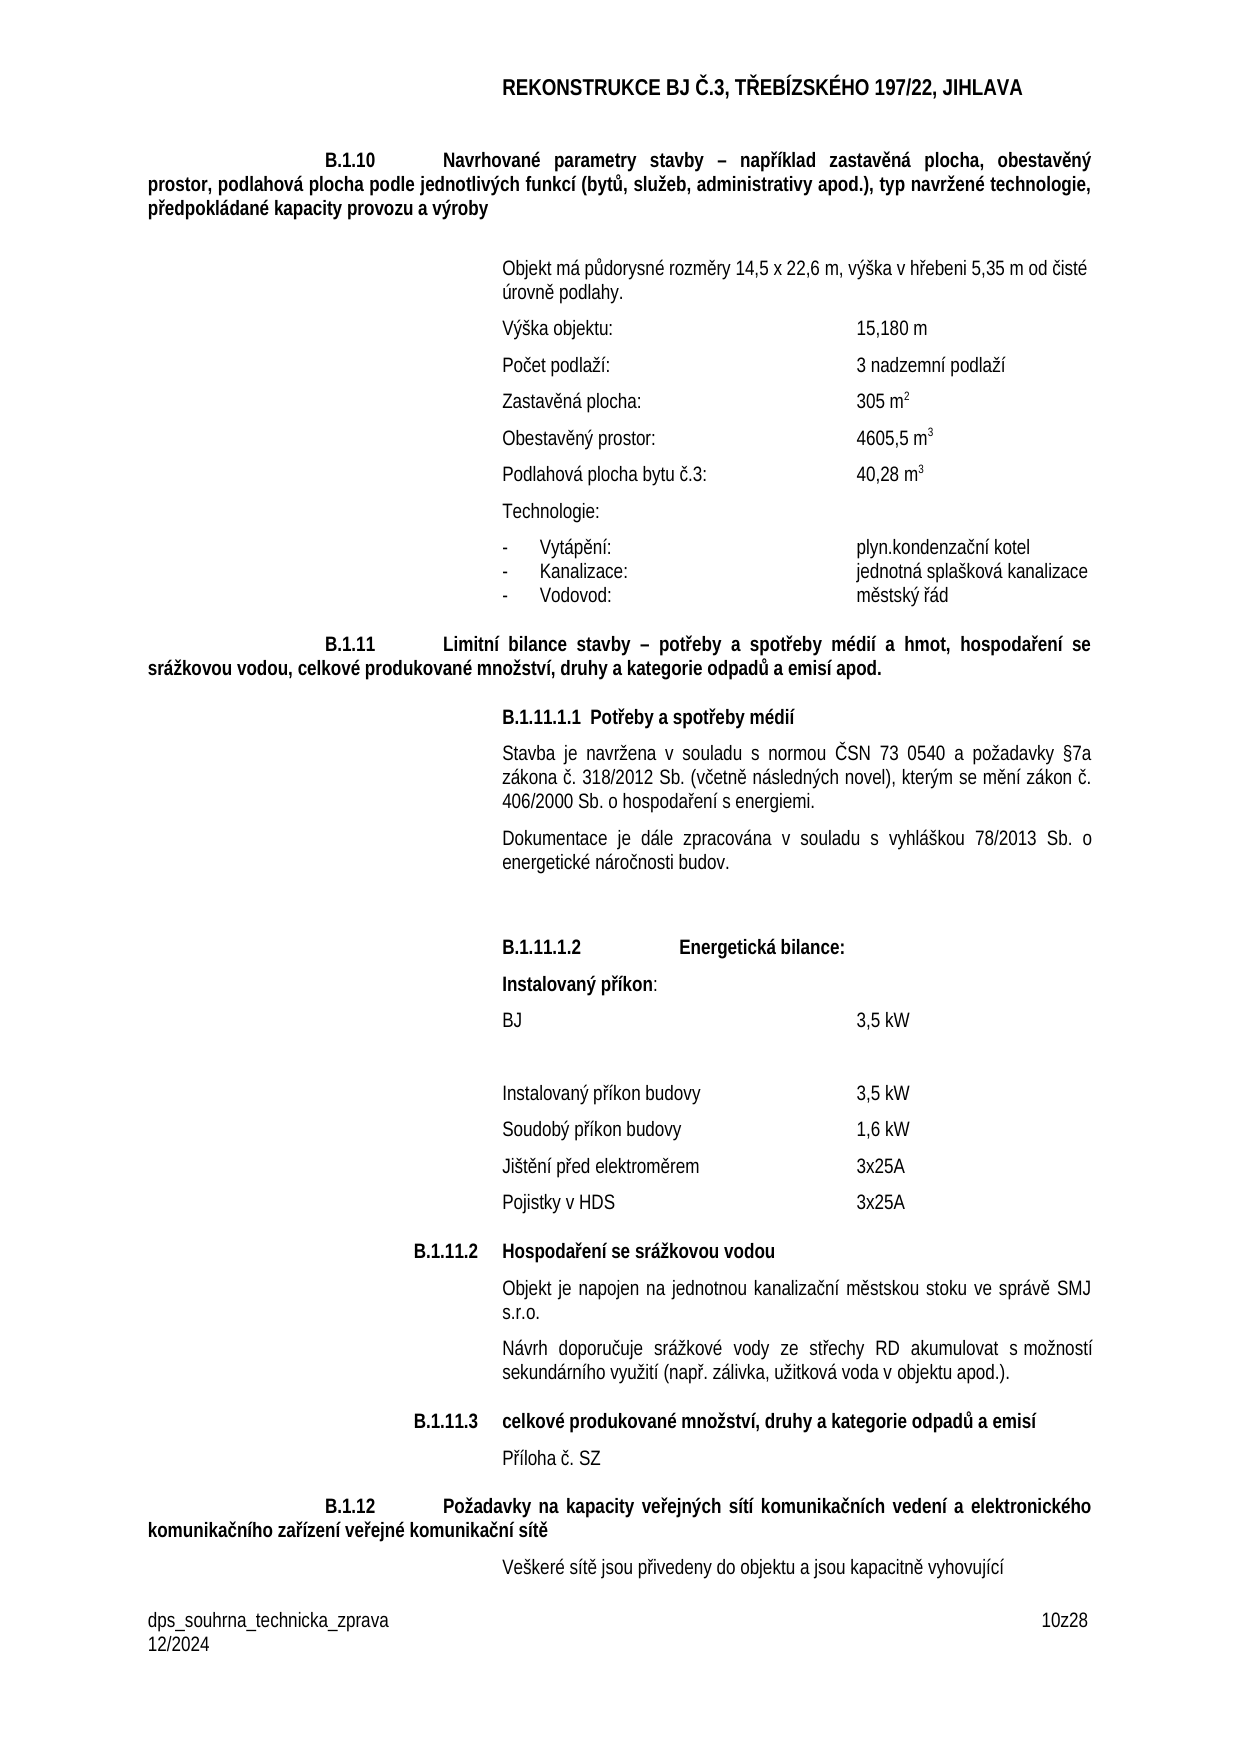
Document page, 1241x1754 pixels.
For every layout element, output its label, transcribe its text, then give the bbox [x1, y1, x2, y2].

subtitle Požadavky na kapacity veřejných sítí komunikačních vedení a elektronického komunikačního zařízení veřejné komunikační sítě [148, 1494, 1093, 1542]
subtitle Potřeby a spotřeby médií [502, 705, 1138, 729]
text Obestavěný prostor: 4605,5 m3 [502, 426, 1093, 450]
text Instalovaný příkon budovy 3,5 kW [502, 1081, 1093, 1105]
text Zastavěná plocha: 305 m2 [502, 389, 1093, 413]
text Podlahová plocha bytu č.3: 40,28 m3 [502, 462, 1093, 486]
text Objekt je napojen na jednotnou kanalizační městskou stoku ve správě SMJ s.r.o. [502, 1276, 1093, 1324]
subtitle Hospodaření se srážkovou vodou [148, 1239, 1093, 1263]
text Jištění před elektroměrem 3x25A [502, 1154, 1093, 1178]
text Příloha č. SZ [502, 1446, 1093, 1469]
text Výška objektu: 15,180 m [502, 316, 1093, 340]
text Soudobý příkon budovy 1,6 kW [502, 1117, 1093, 1141]
text Počet podlaží: 3 nadzemní podlaží [502, 353, 1093, 377]
text Objekt má půdorysné rozměry 14,5 x 22,6 m, výška v hřebeni 5,35 m od čisté úrovně podlahy. [502, 232, 1093, 304]
list Vodovod: městský řád [502, 583, 1093, 607]
text Dokumentace je dále zpracována v souladu s vyhláškou 78/2013 Sb. o energetické náročnosti budov. [502, 826, 1093, 874]
text Technologie: [502, 499, 1093, 523]
text Veškeré sítě jsou přivedeny do objektu a jsou kapacitně vyhovující [502, 1555, 1093, 1579]
subtitle Navrhované parametry stavby – například zastavěná plocha, obestavěný prostor, podlahová plocha podle jednotlivých funkcí (bytů, služeb, administrativy apod.), typ navržené technologie, předpokládané kapacity provozu a výroby [148, 148, 1093, 219]
text Stavba je navržena v souladu s normou ČSN 73 0540 a požadavky §7a zákona č. 318/2012 Sb. (včetně následných novel), kterým se mění zákon č. 406/2000 Sb. o hospodaření s energiemi. [502, 741, 1093, 813]
list Vytápění: plyn.kondenzační kotel [502, 535, 1093, 559]
subtitle celkové produkované množství, druhy a kategorie odpadů a emisí [148, 1409, 1093, 1433]
text Pojistky v HDS 3x25A [502, 1190, 1093, 1214]
list Kanalizace: jednotná splašková kanalizace [502, 559, 1093, 583]
subtitle Energetická bilance: [502, 935, 1093, 959]
text Instalovaný příkon: [502, 972, 1093, 996]
subtitle Limitní bilance stavby – potřeby a spotřeby médií a hmot, hospodaření se srážkovou vodou, celkové produkované množství, druhy a kategorie odpadů a emisí apod. [148, 632, 1093, 680]
text BJ 3,5 kW [502, 1008, 1093, 1032]
text Návrh doporučuje srážkové vody ze střechy RD akumulovat s možností sekundárního využití (např. zálivka, užitková voda v objektu apod.). [502, 1336, 1093, 1384]
